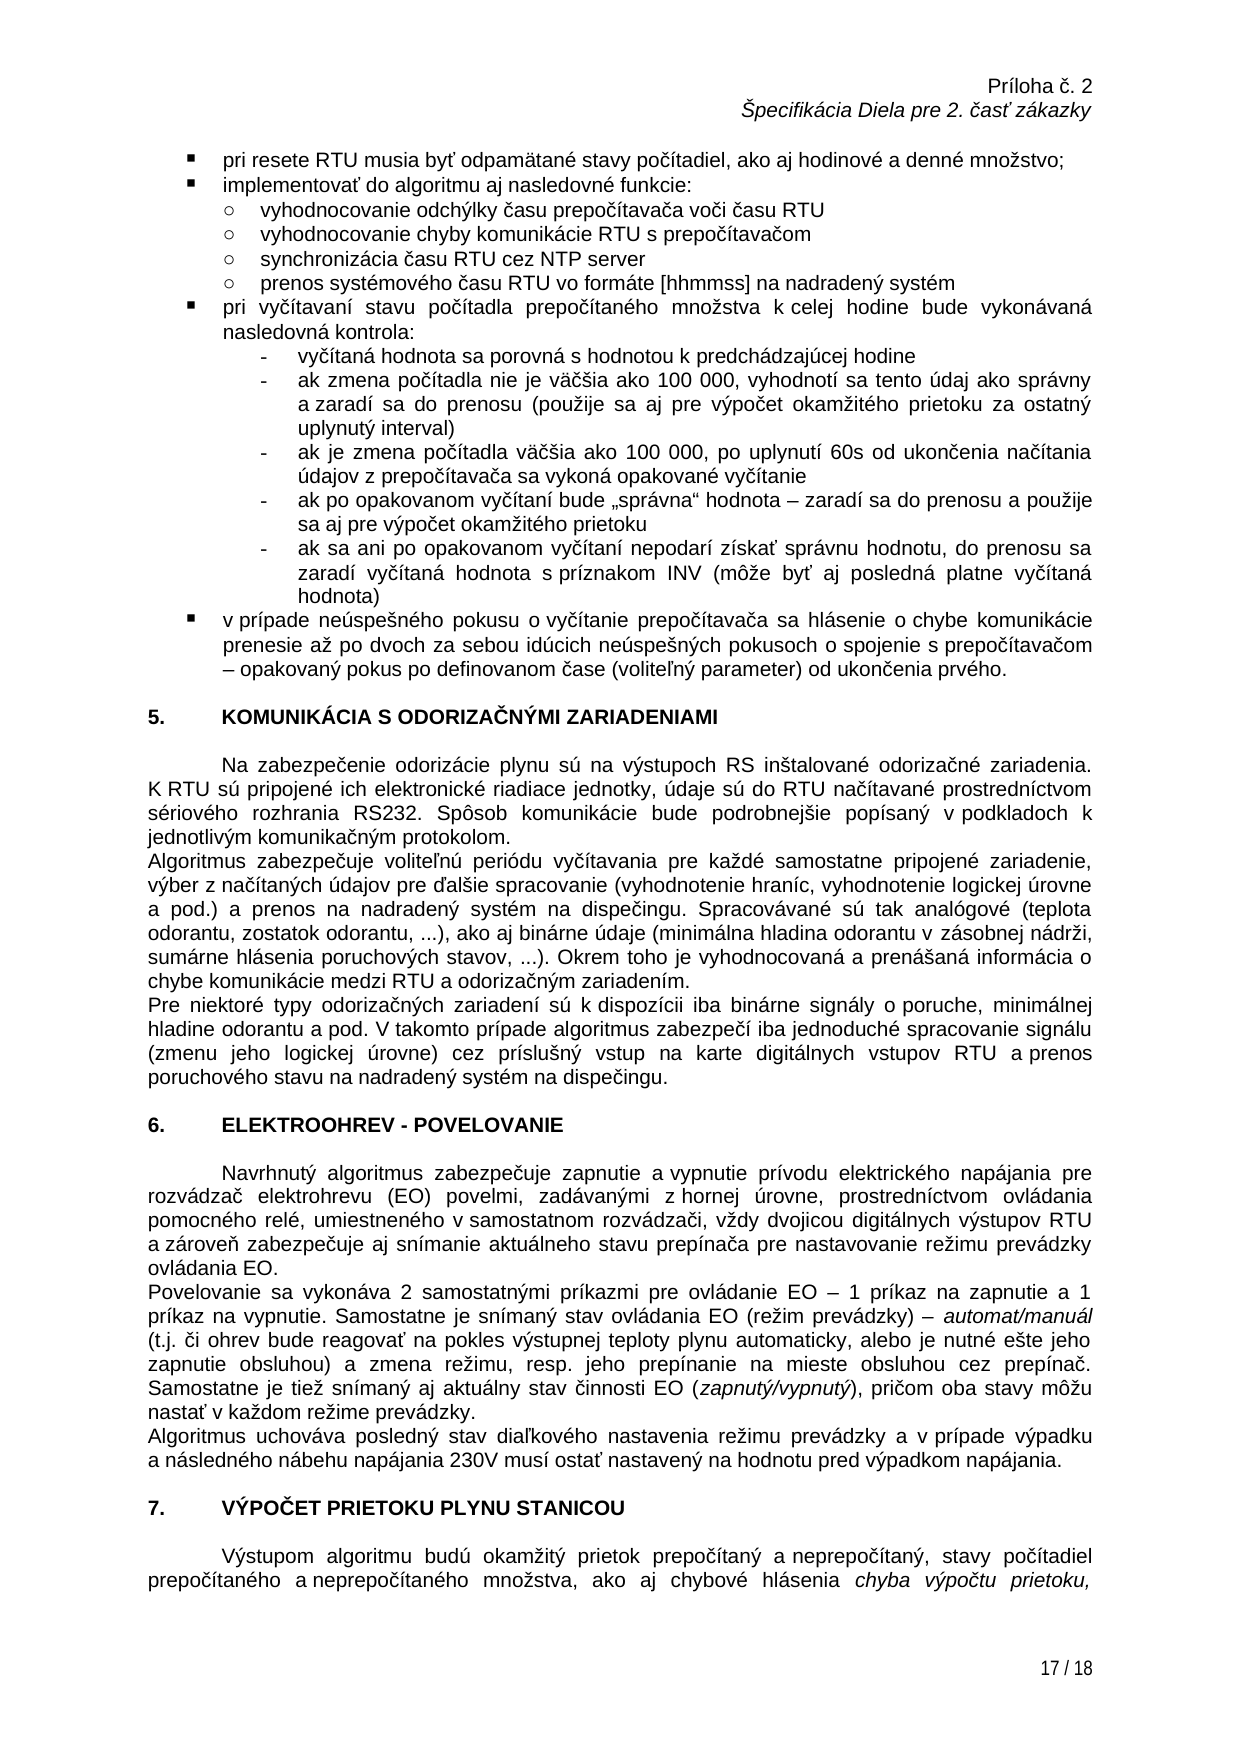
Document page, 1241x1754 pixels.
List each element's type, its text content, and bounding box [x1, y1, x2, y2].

list prenos systémového času RTU vo formáte [hhmmss] na nadradený systém [223, 271, 1093, 295]
text 6. ELEKTROOHREV - POVELOVANIE [148, 1112, 1093, 1136]
text Na zabezpečenie odorizácie plynu sú na výstupoch RS inštalované odorizačné zariadenia. K RTU sú pripojené ich elektronické riadiace jednotky, údaje sú do RTU načítavané prostredníctvom sériového rozhrania RS232. Spôsob komunikácie bude podrobnejšie popísaný v podkladoch k jednotlivým komunikačným protokolom. [148, 753, 1093, 849]
list ak je zmena počítadla väčšia ako 100 000, po uplynutí 60s od ukončenia načítania údajov z prepočítavača sa vykoná opakované vyčítanie [260, 440, 1093, 488]
list ak sa ani po opakovanom vyčítaní nepodarí získať správnu hodnotu, do prenosu sa zaradí vyčítaná hodnota s príznakom INV (môže byť aj posledná platne vyčítaná hodnota) [260, 536, 1093, 608]
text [148, 1544, 1093, 1592]
list ak po opakovanom vyčítaní bude „správna“ hodnota – zaradí sa do prenosu a použije sa aj pre výpočet okamžitého prietoku [260, 488, 1093, 536]
list synchronizácia času RTU cez NTP server [223, 246, 1093, 271]
list vyhodnocovanie chyby komunikácie RTU s prepočítavačom [223, 222, 1093, 246]
list vyhodnocovanie odchýlky času prepočítavača voči času RTU [223, 198, 1093, 222]
list vyčítaná hodnota sa porovná s hodnotou k predchádzajúcej hodine [260, 344, 1093, 368]
text Navrhnutý algoritmus zabezpečuje zapnutie a vypnutie prívodu elektrického napájania pre rozvádzač elektrohrevu (EO) povelmi, zadávanými z hornej úrovne, prostredníctvom ovládania pomocného relé, umiestneného v samostatnom rozvádzači, vždy dvojicou digitálnych výstupov RTU a zároveň zabezpečuje aj snímanie aktuálneho stavu prepínača pre nastavovanie režimu prevádzky ovládania EO. [148, 1160, 1093, 1280]
text Pre niektoré typy odorizačných zariadení sú k dispozícii iba binárne signály o poruche, minimálnej hladine odorantu a pod. V takomto prípade algoritmus zabezpečí iba jednoduché spracovanie signálu (zmenu jeho logickej úrovne) cez príslušný vstup na karte digitálnych vstupov RTU a prenos poruchového stavu na nadradený systém na dispečingu. [148, 993, 1093, 1088]
text Povelovanie sa vykonáva 2 samostatnými príkazmi pre ovládanie EO – 1 príkaz na zapnutie a 1 príkaz na vypnutie. Samostatne je snímaný stav ovládania EO (režim prevádzky) – automat/manuál (t.j. či ohrev bude reagovať na pokles výstupnej teploty plynu automaticky, alebo je nutné ešte jeho zapnutie obsluhou) a zmena režimu, resp. jeho prepínanie na mieste obsluhou cez prepínač. Samostatne je tiež snímaný aj aktuálny stav činnosti EO (zapnutý/vypnutý), pričom oba stavy môžu nastať v každom režime prevádzky. [148, 1280, 1093, 1424]
list v prípade neúspešného pokusu o vyčítanie prepočítavača sa hlásenie o chybe komunikácie prenesie až po dvoch za sebou idúcich neúspešných pokusoch o spojenie s prepočítavačom – opakovaný pokus po definovanom čase (voliteľný parameter) od ukončenia prvého. [185, 608, 1093, 681]
text Algoritmus uchováva posledný stav diaľkového nastavenia režimu prevádzky a v prípade výpadku a následného nábehu napájania 230V musí ostať nastavený na hodnotu pred výpadkom napájania. [148, 1424, 1093, 1472]
text 5. KOMUNIKÁCIA S ODORIZAČNÝMI ZARIADENIAMI [148, 705, 1093, 729]
list pri vyčítavaní stavu počítadla prepočítaného množstva k celej hodine bude vykonávaná nasledovná kontrola: [185, 295, 1093, 344]
text 7. VÝPOČET PRIETOKU PLYNU STANICOU [148, 1496, 1093, 1520]
list ak zmena počítadla nie je väčšia ako 100 000, vyhodnotí sa tento údaj ako správny a zaradí sa do prenosu (použije sa aj pre výpočet okamžitého prietoku za ostatný uplynutý interval) [260, 368, 1093, 440]
list pri resete RTU musia byť odpamätané stavy počítadiel, ako aj hodinové a denné množstvo; [185, 148, 1093, 173]
text Algoritmus zabezpečuje voliteľnú periódu vyčítavania pre každé samostatne pripojené zariadenie, výber z načítaných údajov pre ďalšie spracovanie (vyhodnotenie hraníc, vyhodnotenie logickej úrovne a pod.) a prenos na nadradený systém na dispečingu. Spracovávané sú tak analógové (teplota odorantu, zostatok odorantu, ...), ako aj binárne údaje (minimálna hladina odorantu v zásobnej nádrži, sumárne hlásenia poruchových stavov, ...). Okrem toho je vyhodnocovaná a prenášaná informácia o chybe komunikácie medzi RTU a odorizačným zariadením. [148, 849, 1093, 993]
list implementovať do algoritmu aj nasledovné funkcie: [185, 173, 1093, 198]
